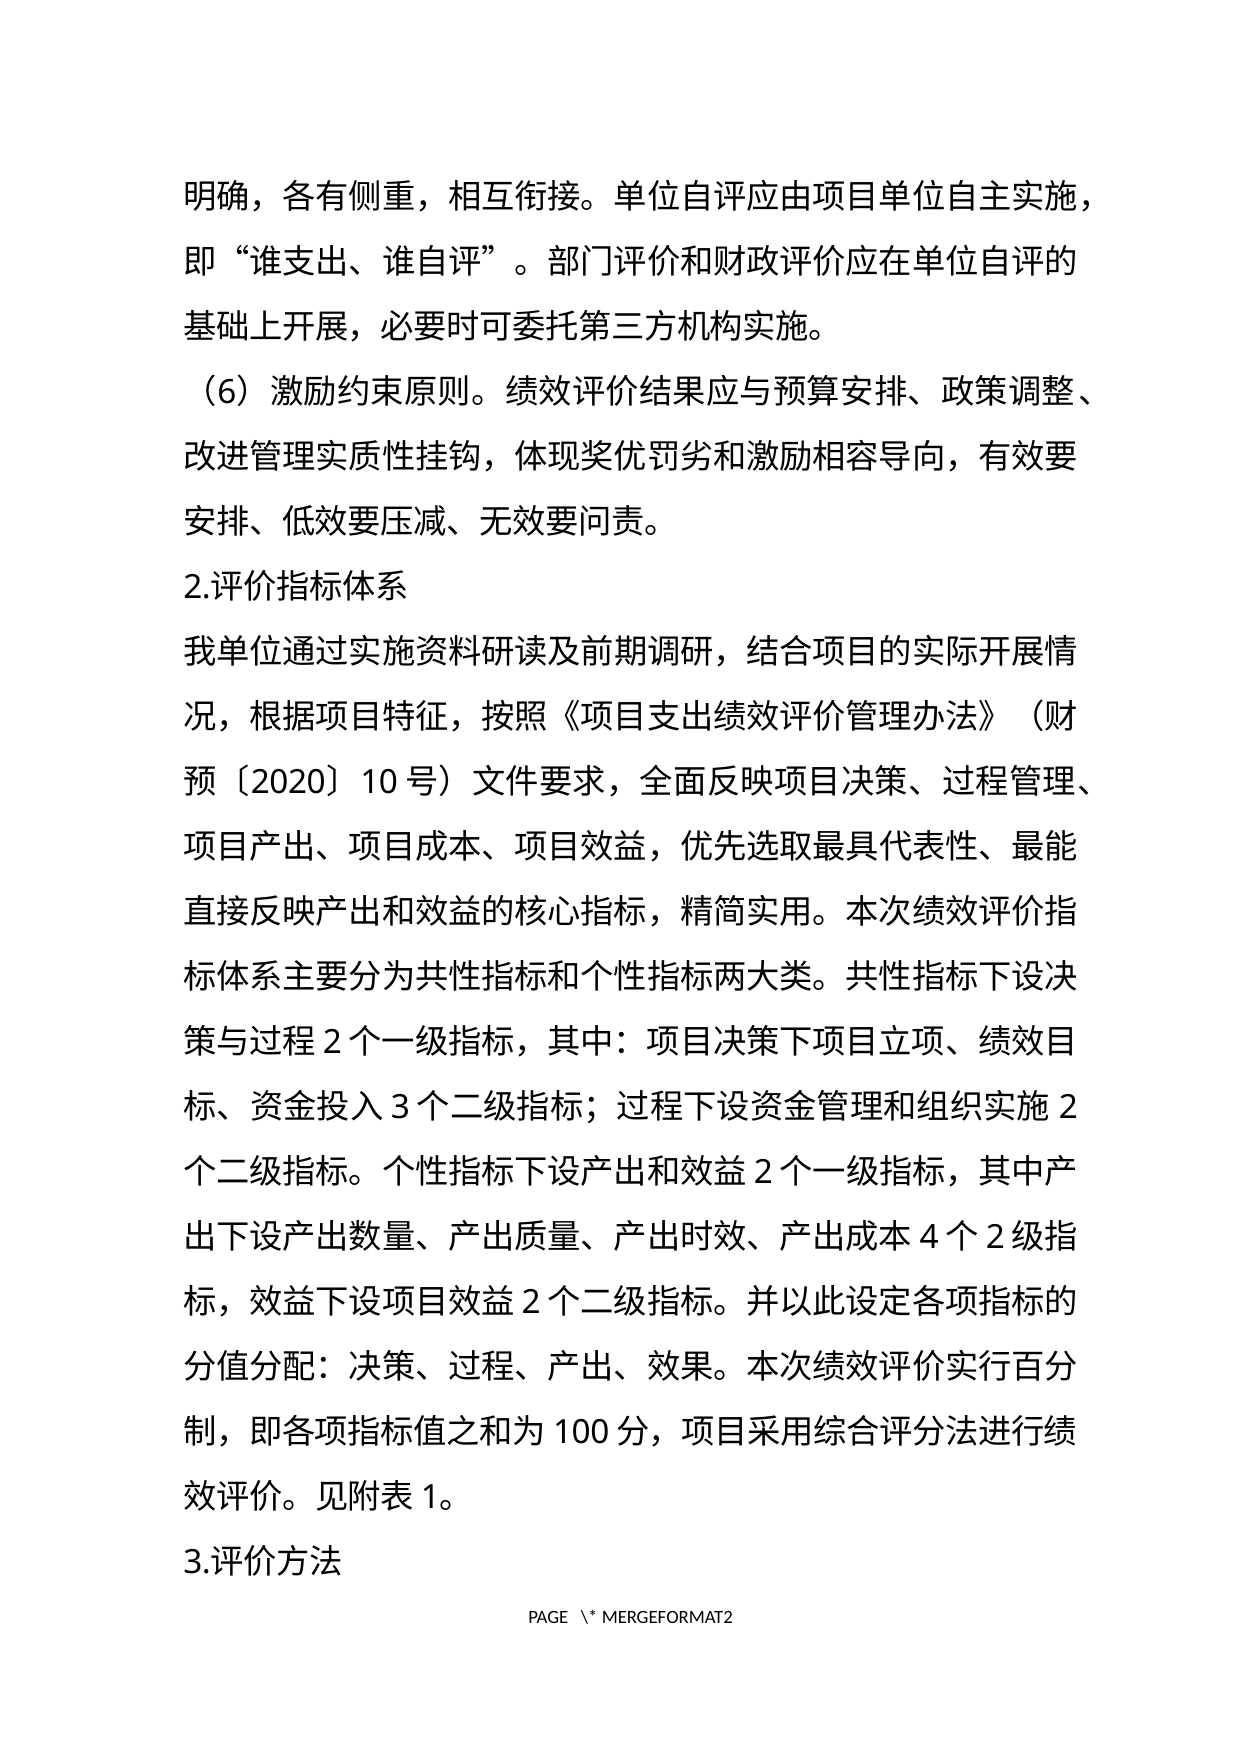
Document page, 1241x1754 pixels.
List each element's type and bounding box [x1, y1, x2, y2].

text [183, 162, 1078, 1592]
